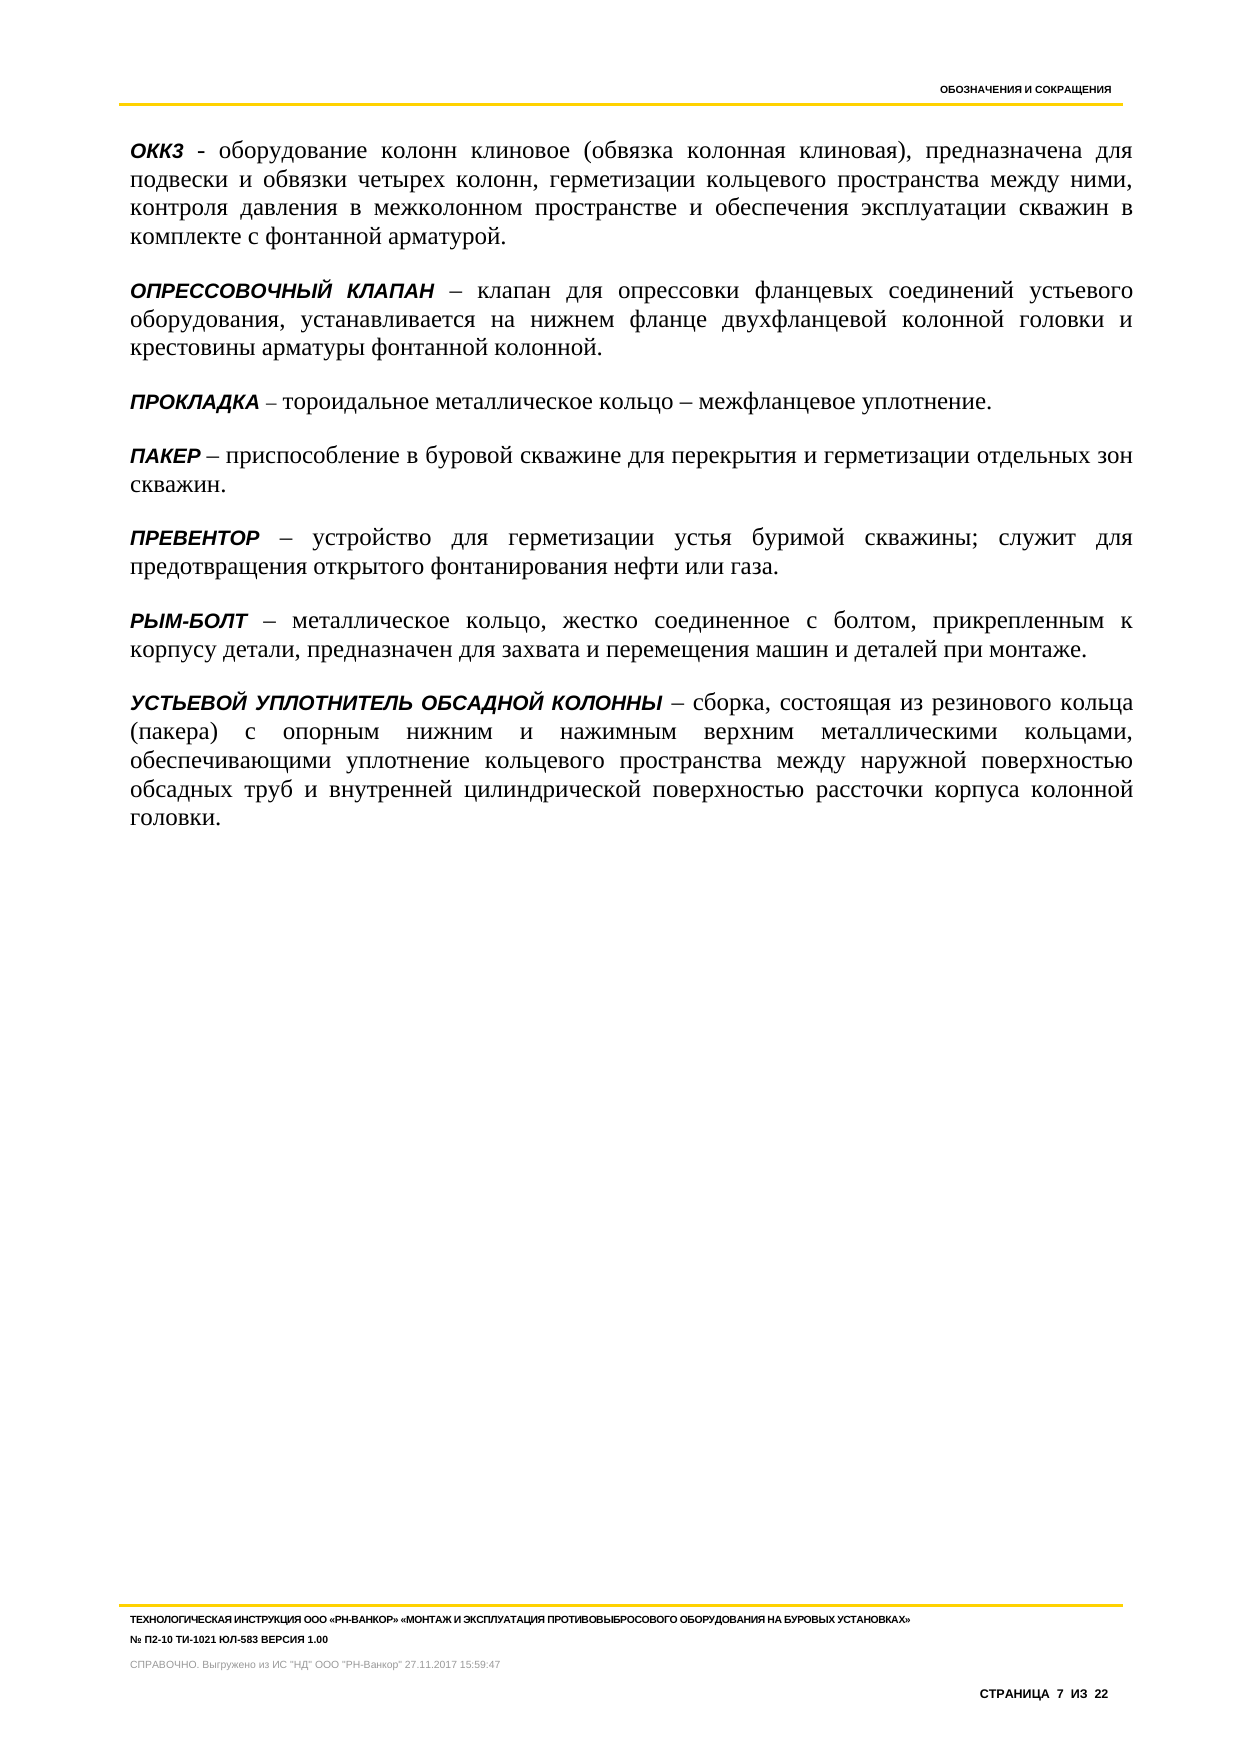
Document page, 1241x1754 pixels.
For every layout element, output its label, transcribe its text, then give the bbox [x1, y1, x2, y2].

text Устьевой уплотнитель обсадной колонны – сборка, состоящая из резинового кольца (пакера) с опорным нижним и нажимным верхним металлическими кольцами, обеспечивающими уплотнение кольцевого пространства между наружной поверхностью обсадных труб и внутренней цилиндрической поверхностью рассточки корпуса колонной головки. [130, 687, 1134, 831]
text ПАКЕР – приспособление в буровой скважине для перекрытия и герметизации отдельных зон скважин. [130, 440, 1134, 497]
text ОКК3 - оборудование колонн клиновое (обвязка колонная клиновая), предназначена для подвески и обвязки четырех колонн, герметизации кольцевого пространства между ними, контроля давления в межколонном пространстве и обеспечения эксплуатации скважин в комплекте с фонтанной арматурой. [130, 135, 1134, 250]
subtitle превентор – устройство для герметизации устья буримой скважины; служит для предотвращения открытого фонтанирования нефти или газа. [130, 522, 1134, 580]
text Опрессовочный клапан – клапан для опрессовки фланцевых соединений устьевого оборудования, устанавливается на нижнем фланце двухфланцевой колонной головки и крестовины арматуры фонтанной колонной. [130, 275, 1134, 361]
text Прокладка – тороидальное металлическое кольцо – межфланцевое уплотнение. [130, 386, 1134, 415]
text РЫМ-болт – металлическое кольцо, жестко соединенное с болтом, прикрепленным к корпусу детали, предназначен для захвата и перемещения машин и деталей при монтаже. [130, 605, 1134, 662]
